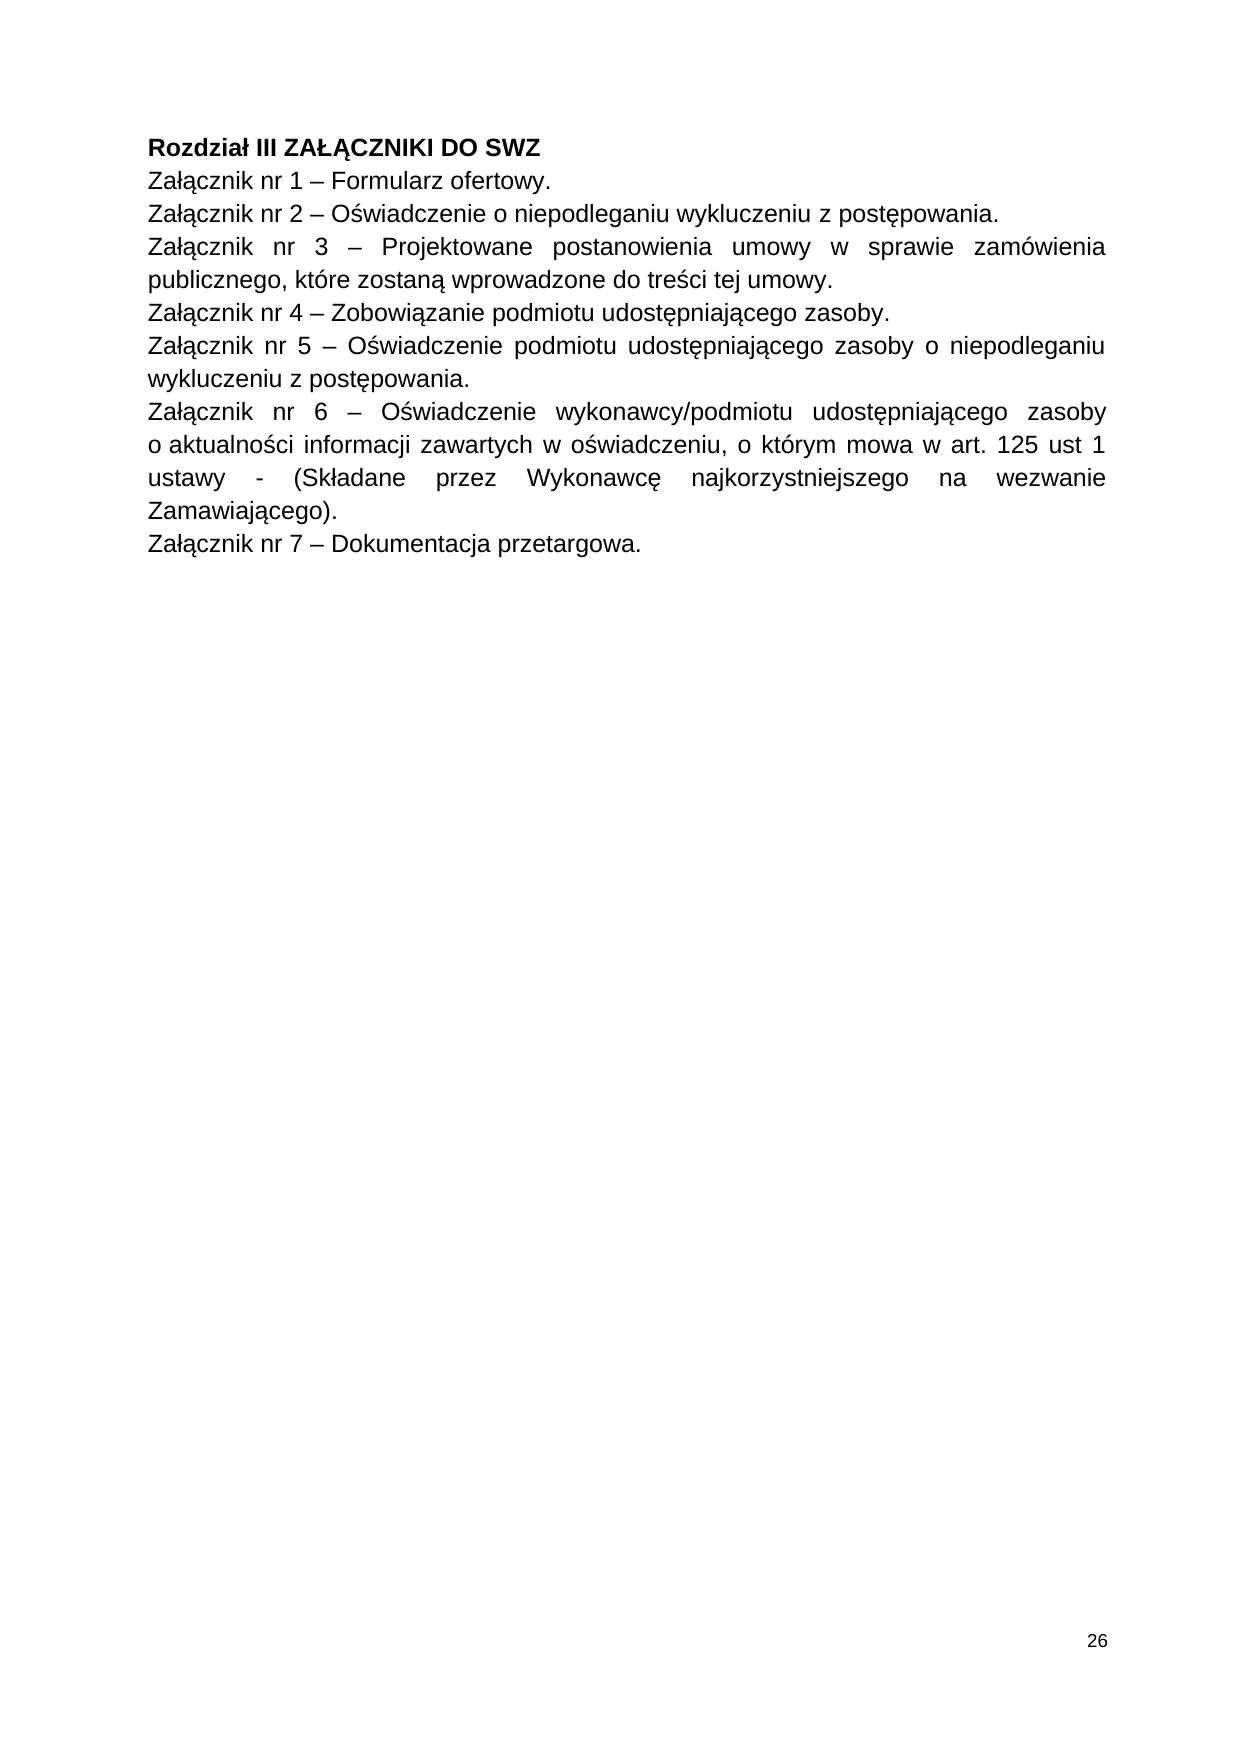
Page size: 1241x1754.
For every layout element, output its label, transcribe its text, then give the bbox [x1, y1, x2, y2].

text Załącznik nr 7 – Dokumentacja przetargowa. [148, 529, 1107, 558]
subtitle Załącznik nr 1 – Formularz ofertowy. [148, 166, 1107, 195]
subtitle Załącznik nr 6 – Oświadczenie wykonawcy/podmiotu udostępniającego zasoby o aktualności informacji zawartych w oświadczeniu, o którym mowa w art. 125 ust 1 ustawy - (Składane przez Wykonawcę najkorzystniejszego na wezwanie Zamawiającego). [148, 397, 1107, 525]
subtitle Rozdział III ZAŁĄCZNIKI DO SWZ [148, 133, 1107, 162]
subtitle Załącznik nr 5 – Oświadczenie podmiotu udostępniającego zasoby o niepodleganiu wykluczeniu z postępowania. [148, 331, 1107, 393]
subtitle Załącznik nr 2 – Oświadczenie o niepodleganiu wykluczeniu z postępowania. [148, 199, 1107, 228]
subtitle Załącznik nr 4 – Zobowiązanie podmiotu udostępniającego zasoby. [148, 298, 1107, 327]
subtitle Załącznik nr 3 – Projektowane postanowienia umowy w sprawie zamówienia publicznego, które zostaną wprowadzone do treści tej umowy. [148, 232, 1107, 294]
